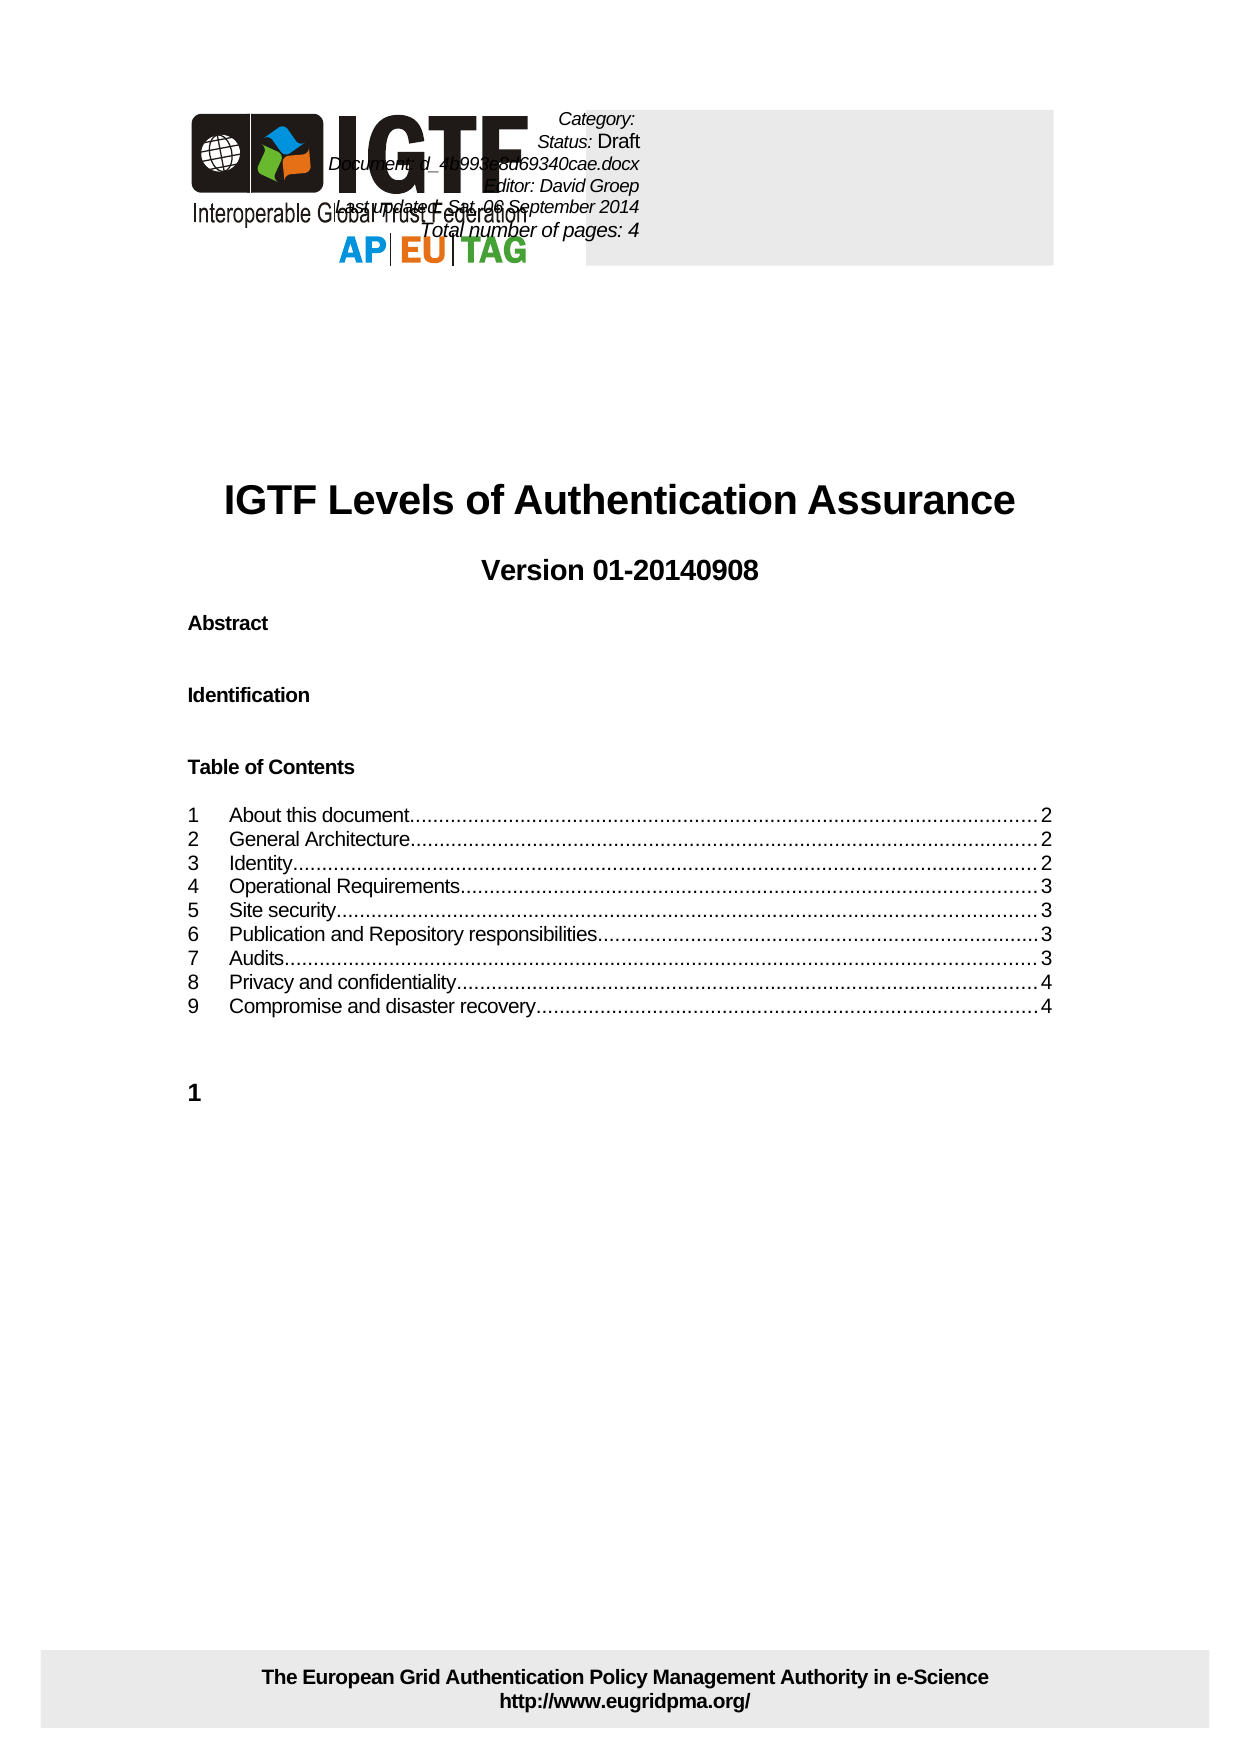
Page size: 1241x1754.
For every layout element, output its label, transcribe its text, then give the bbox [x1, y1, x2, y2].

text 9 Compromise and disaster recovery 4 [187, 994, 1053, 1018]
text 7 Audits 3 [187, 946, 1053, 970]
text 6 Publication and Repository responsibilities 3 [187, 922, 1053, 946]
text 3 Identity 2 [187, 850, 1053, 874]
text 5 Site security 3 [187, 898, 1053, 922]
text 2 General Architecture 2 [187, 826, 1053, 850]
text 1 About this document 2 [187, 802, 1053, 826]
text Abstract [187, 611, 1053, 635]
subtitle About this document [187, 1078, 1053, 1107]
text 8 Privacy and confidentiality 4 [187, 970, 1053, 994]
text Identification [187, 683, 1053, 707]
text Version 01-20140908 [187, 553, 1053, 587]
title IGTF Levels of Authentication Assurance [187, 475, 1053, 523]
text 4 Operational Requirements 3 [187, 874, 1053, 898]
text Table of Contents [187, 754, 1053, 778]
